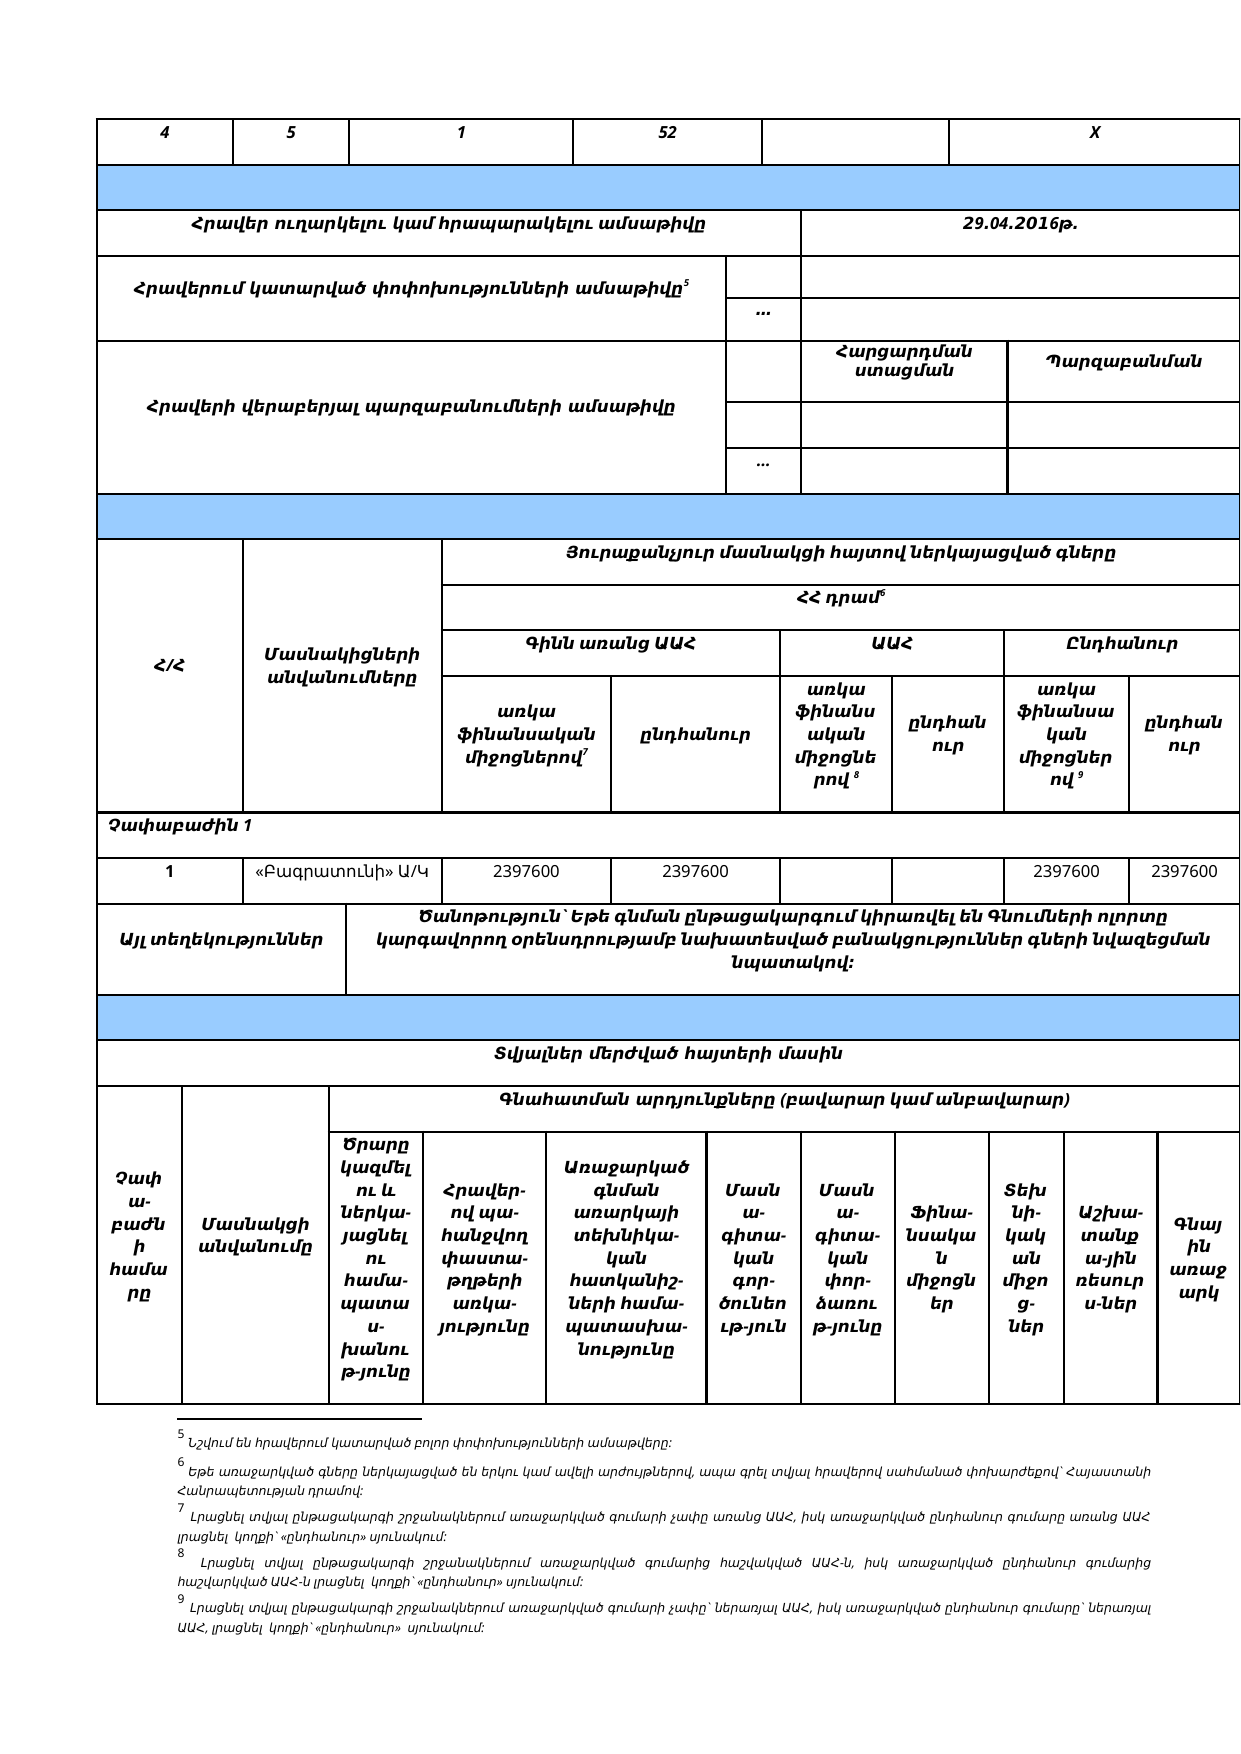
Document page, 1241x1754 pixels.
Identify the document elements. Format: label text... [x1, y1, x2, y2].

table_cell [802, 299, 1239, 339]
table_cell [802, 257, 1239, 297]
table_cell [893, 859, 1003, 903]
table_cell [727, 403, 800, 447]
table_cell 2397600 [1130, 859, 1239, 903]
table_cell Չափա-բաժնի համարը [98, 1087, 181, 1403]
table_cell 2397600 [1005, 859, 1128, 903]
table_cell առկա ֆինանսական միջոցներով [1005, 677, 1128, 811]
table_cell [98, 996, 1239, 1039]
table_cell Ծանոթություն` Եթե գնման ընթացակարգում կիրառվել են Գնումների ոլորտը կարգավորող օրենսդրությամբ նախատեսված բանակցություններ գների նվազեցման նպատակով։ [347, 905, 1239, 994]
table_cell 52 [574, 120, 761, 164]
table_cell … [727, 449, 800, 492]
table_cell [1009, 403, 1239, 447]
table_cell 4 [98, 120, 232, 164]
table_cell [802, 403, 1006, 447]
table_cell Հրավեր ուղարկելու կամ հրապարակելու ամսաթիվը [98, 211, 800, 255]
table_cell ընդհանուր [1130, 677, 1239, 811]
table_cell ԱԱՀ [781, 631, 1003, 675]
table_cell Չափաբաժին 1 [98, 814, 1239, 857]
table_cell Հրավեր-ով պա-հանջվող փաստա-թղթերի առկա-յությունը [424, 1133, 545, 1403]
table_cell Մասնակիցների անվանումները [244, 540, 441, 811]
table_cell Յուրաքանչյուր մասնակցի հայտով ներկայացված գները [443, 540, 1239, 584]
table_cell [1009, 449, 1239, 492]
table_cell «Բագրատունի» Ա/Կ [244, 859, 441, 903]
table_cell Մասնա-գիտա-կան փոր-ձառութ-յունը [802, 1133, 894, 1403]
table_cell [727, 342, 800, 401]
table_cell Մասնակցի անվանումը [183, 1087, 328, 1403]
table_cell [98, 495, 1239, 538]
table_cell 2397600 [612, 859, 779, 903]
table_cell [98, 166, 1239, 209]
table_cell Աշխա-տանքա-յին ռեսուրս-ներ [1065, 1133, 1156, 1403]
table_cell Մասնա-գիտա-կան գոր-ծունեութ-յուն [708, 1133, 800, 1403]
table_cell 1 [98, 859, 242, 903]
table_cell Հրավերում կատարված փոփոխությունների ամսաթիվը [98, 257, 725, 339]
table_cell առկա ֆինանսական միջոցներով [781, 677, 891, 811]
table_cell 5 [234, 120, 348, 164]
table_cell ընդհանուր [612, 677, 779, 811]
table_cell Ֆինա-նսական միջոցներ [896, 1133, 988, 1403]
table_cell Պարզաբանման [1009, 342, 1239, 401]
table_cell [763, 120, 948, 164]
table_cell 1 [350, 120, 572, 164]
table_cell X [950, 120, 1239, 164]
table_cell … [727, 299, 800, 339]
table_cell Հ/Հ [98, 540, 242, 811]
table_cell Այլ տեղեկություններ [98, 905, 345, 994]
table_cell Առաջարկած գնման առարկայի տեխնիկա-կան հատկանիշ-ների համա-պատասխա-նությունը [547, 1133, 705, 1403]
table_cell առկա ֆինանսական միջոցներով [443, 677, 610, 811]
table_cell Տվյալներ մերժված հայտերի մասին [98, 1041, 1239, 1085]
table_cell ընդհանուր [893, 677, 1003, 811]
table_cell Ծրարը կազմելու և ներկա-յացնելու համա-պատաս-խանութ-յունը [330, 1133, 422, 1403]
table_cell [802, 449, 1006, 492]
table_cell Գինն առանց ԱԱՀ [443, 631, 779, 675]
table_cell Գնահատման արդյունքները (բավարար կամ անբավարար) [330, 1087, 1239, 1131]
table_cell Հրավերի վերաբերյալ պարզաբանումների ամսաթիվը [98, 342, 725, 492]
table_cell Տեխնի-կական միջոց-ներ [990, 1133, 1063, 1403]
table_cell 2397600 [443, 859, 610, 903]
table_cell [781, 859, 891, 903]
table_cell Հարցարդման ստացման [802, 342, 1006, 401]
table_cell 29.04.2016թ. [802, 211, 1239, 255]
table_cell Գնային առաջարկ [1159, 1133, 1239, 1403]
table_cell ՀՀ դրամ [443, 586, 1239, 629]
table_cell Ընդհանուր [1005, 631, 1239, 675]
table_cell [727, 257, 800, 297]
